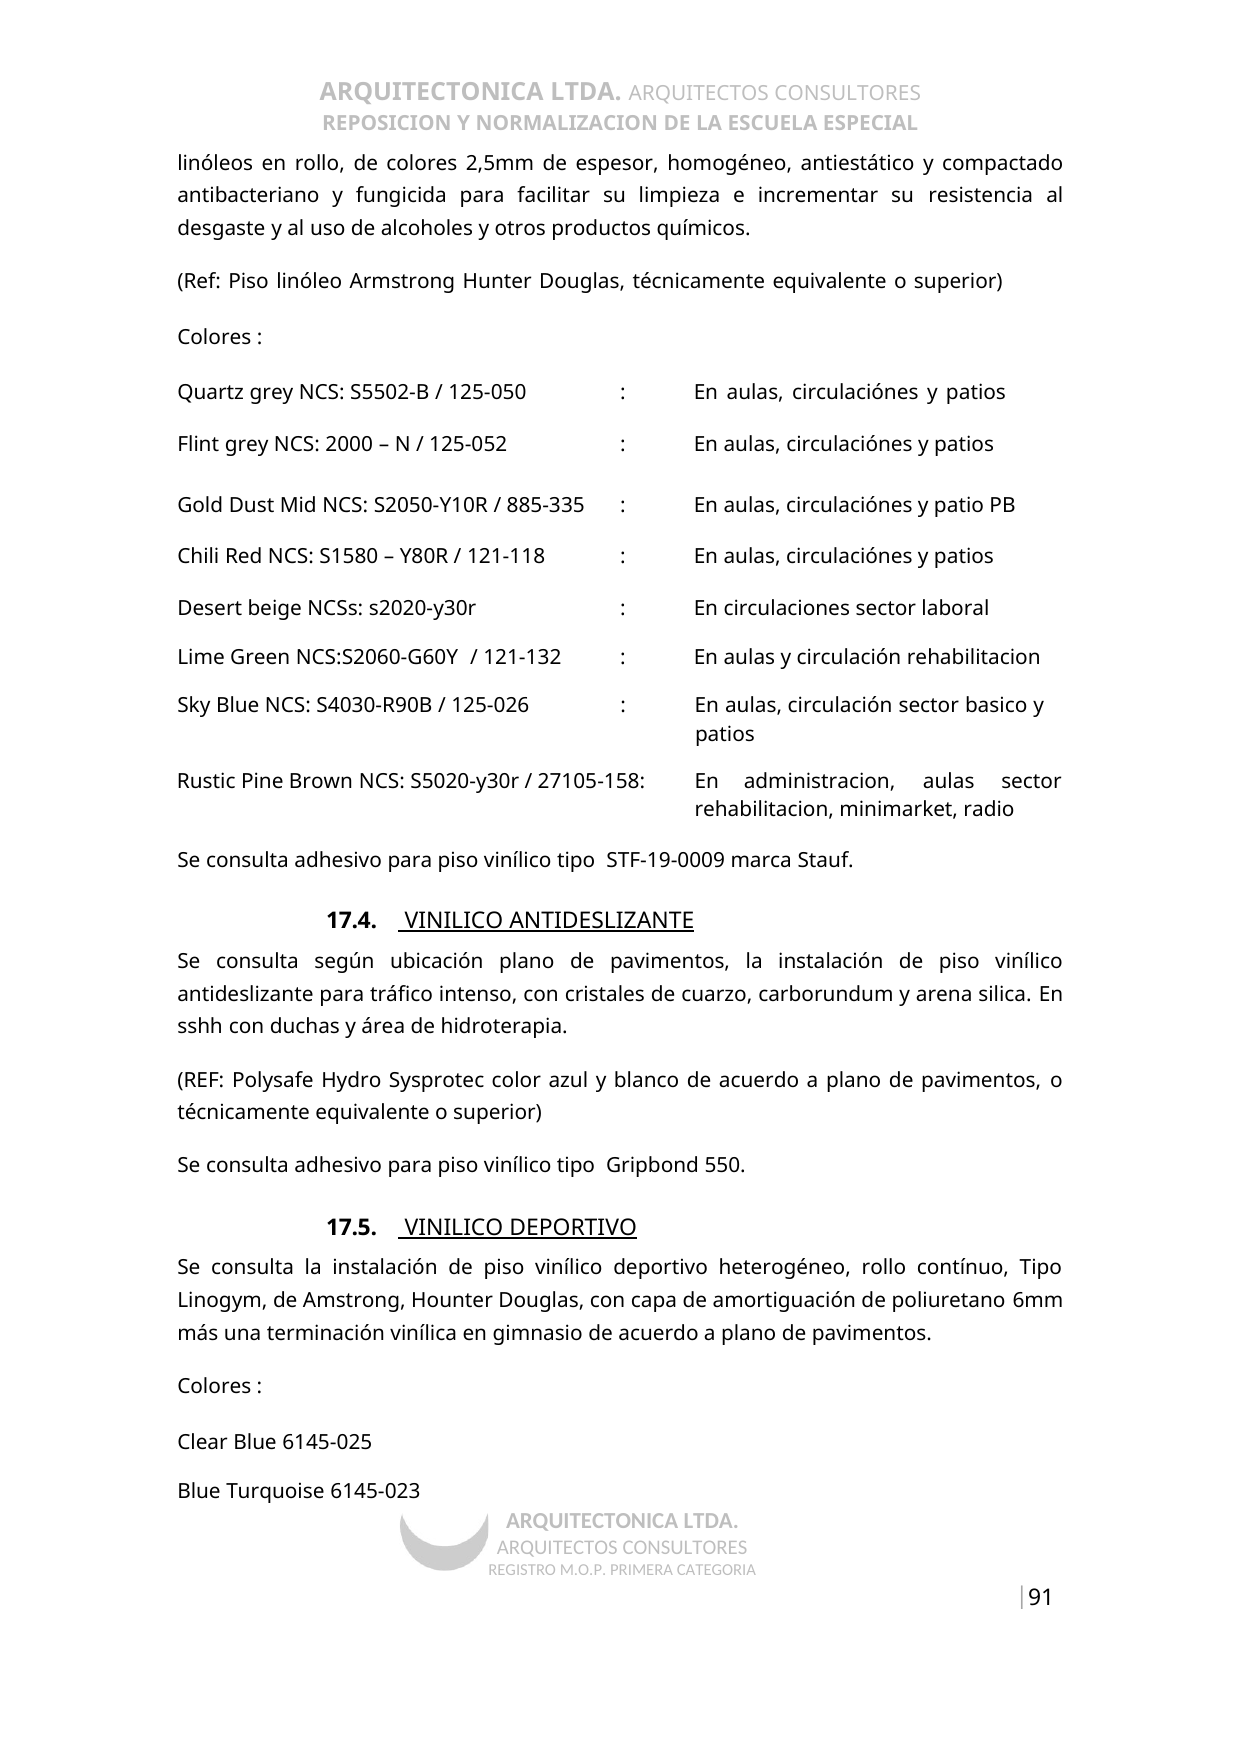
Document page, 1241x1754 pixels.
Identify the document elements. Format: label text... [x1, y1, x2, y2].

text Blue Turquoise 6145-023 [177, 1476, 1223, 1505]
text (REF: Polysafe Hydro Sysprotec color azul y blanco de acuerdo a plano de pavimentos, o técnicamente equivalente o superior) [177, 1065, 1062, 1126]
text patios [479, 719, 971, 748]
picture [399, 1513, 489, 1571]
text Colores : [177, 1371, 1223, 1400]
text Se consulta adhesivo para piso vinílico tipo Gripbond 550. [177, 1150, 1223, 1179]
text Lime Green NCS:S2060-G60Y / 121-132 : En aulas y circulación rehabilitacion [177, 644, 1223, 670]
text Rustic Pine Brown NCS: S5020-y30r / 27105-158: En administracion, aulas sector [177, 768, 1223, 794]
text Clear Blue 6145-025 [177, 1427, 1223, 1455]
text rehabilitacion, minimarket, radio Se consulta adhesivo para piso vinílico tipo STF-19-0009 marca Stauf. [177, 794, 1022, 874]
text Se consulta la instalación de piso vinílico deportivo heterogéneo, rollo contínuo, Tipo Linogym, de Amstrong, Hounter Douglas, con capa de amortiguación de poliuretano 6mm más una terminación vinílica en gimnasio de acuerdo a plano de pavimentos. [177, 1252, 1063, 1346]
text Gold Dust Mid NCS: S2050-Y10R / 885-335 : En aulas, circulaciónes y patio PB Chili Red NCS: S1580 – Y80R / 121-118 : En aulas, circulaciónes y patios Desert beige NCSs: s2020-y30r : En circulaciones sector laboral [177, 490, 1029, 621]
text Quartz grey NCS: S5502-B / 125-050 : En aulas, circulaciónes y patios Flint grey NCS: 2000 – N / 125-052 : En aulas, circulaciónes y patios [177, 377, 1006, 457]
subtitle VINILICO DEPORTIVO [326, 1211, 1223, 1242]
text Sky Blue NCS: S4030-R90B / 125-026 : En aulas, circulación sector basico y [177, 690, 1223, 719]
text Se consulta según ubicación plano de pavimentos, la instalación de piso vinílico antideslizante para tráfico intenso, con cristales de cuarzo, carborundum y arena silica. En sshh con duchas y área de hidroterapia. [177, 946, 1063, 1040]
text (Ref: Piso linóleo Armstrong Hunter Douglas, técnicamente equivalente o superior) Colores : [177, 267, 1003, 350]
subtitle VINILICO ANTIDESLIZANTE [326, 904, 1223, 935]
